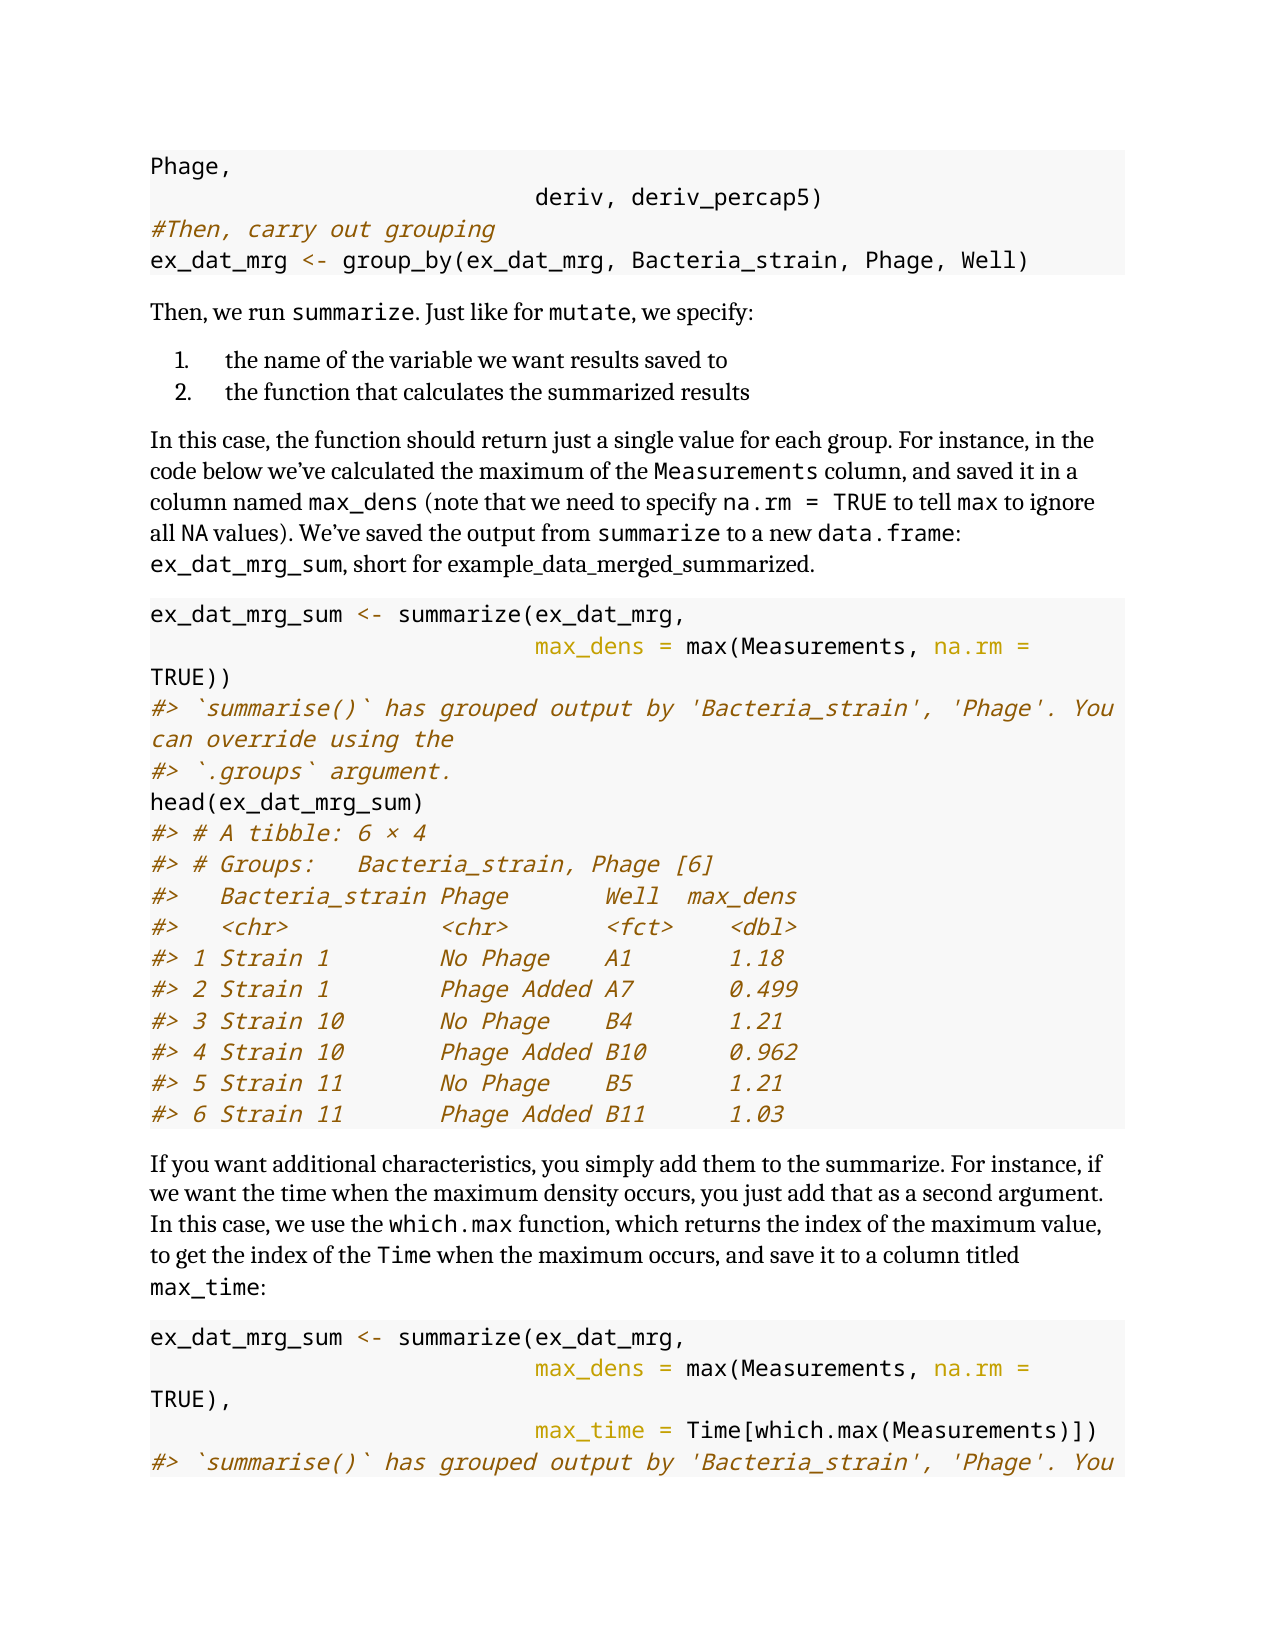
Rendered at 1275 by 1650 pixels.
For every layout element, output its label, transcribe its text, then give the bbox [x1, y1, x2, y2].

list the name of the variable we want results saved to [175, 346, 1125, 374]
text ex_dat_mrg_sum <- summarize(ex_dat_mrg, max_dens = max(Measurements, na.rm = TRUE)) #> `summarise()` has grouped output by 'Bacteria_strain', 'Phage'. You can override using the #> `.groups` argument. head(ex_dat_mrg_sum) #> # A tibble: 6 × 4 #> # Groups: Bacteria_strain, Phage [6] #> Bacteria_strain Phage Well max_dens #> <chr> <chr> <fct> <dbl> #> 1 Strain 1 No Phage A1 1.18 #> 2 Strain 1 Phage Added A7 0.499 #> 3 Strain 10 No Phage B4 1.21 #> 4 Strain 10 Phage Added B10 0.962 #> 5 Strain 11 No Phage B5 1.21 #> 6 Strain 11 Phage Added B11 1.03 [150, 598, 1125, 1129]
list the function that calculates the summarized results [175, 378, 1125, 407]
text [150, 150, 1125, 275]
text Then, we run summarize. Just like for mutate, we specify: [150, 296, 1125, 327]
text In this case, the function should return just a single value for each group. For instance, in the code below we’ve calculated the maximum of the Measurements column, and saved it in a column named max_dens (note that we need to specify na.rm = TRUE to tell max to ignore all NA values). We’ve saved the output from summarize to a new data.frame: ex_dat_mrg_sum, short for example_data_merged_summarized. [150, 426, 1125, 579]
text If you want additional characteristics, you simply add them to the summarize. For instance, if we want the time when the maximum density occurs, you just add that as a second argument. In this case, we use the which.max function, which returns the index of the maximum value, to get the index of the Time when the maximum occurs, and save it to a column titled max_time: [150, 1150, 1125, 1302]
